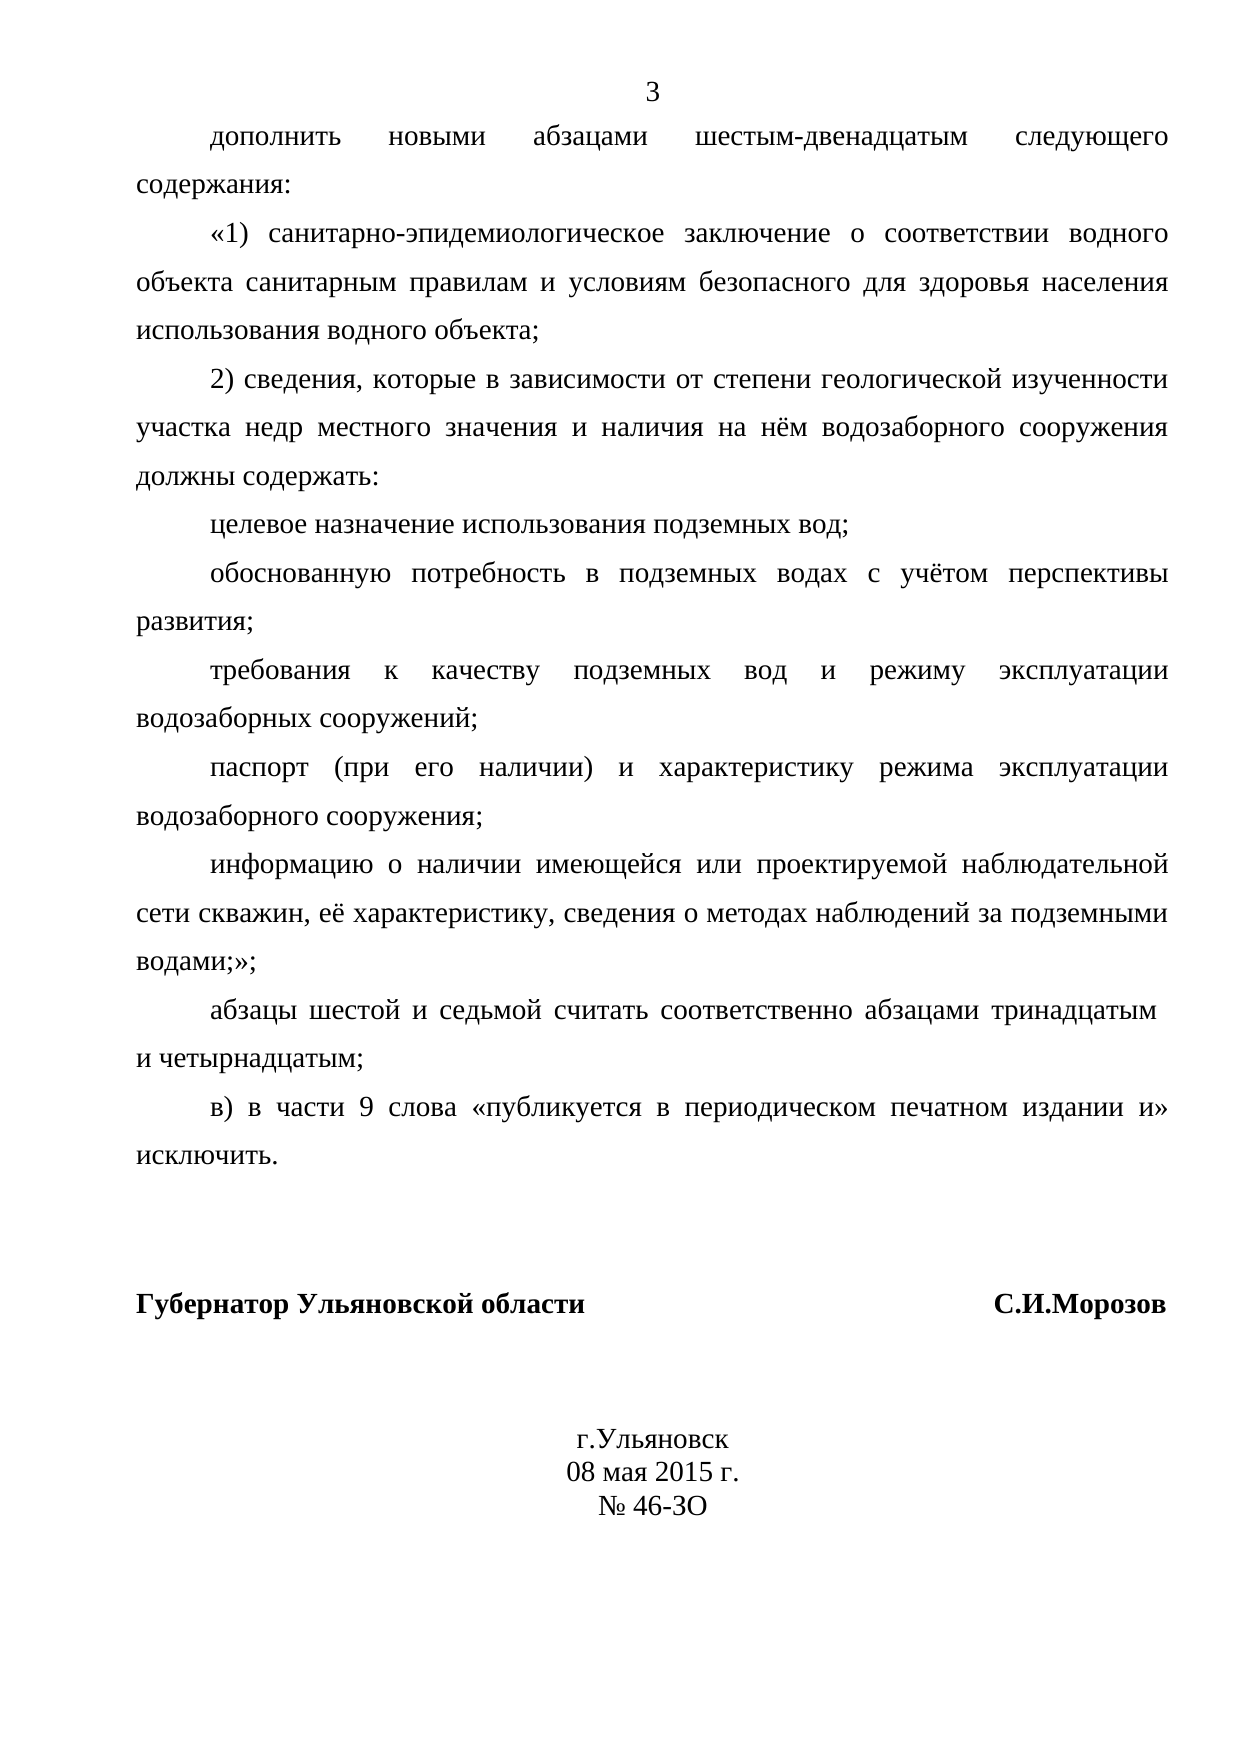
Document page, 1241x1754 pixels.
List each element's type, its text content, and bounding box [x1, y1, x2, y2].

text г.Ульяновск [136, 1421, 1169, 1454]
text обоснованную потребность в подземных водах с учётом перспективы развития; [136, 555, 1169, 637]
text информацию о наличии имеющейся или проектируемой наблюдательной сети скважин, её характеристику, сведения о методах наблюдений за подземными водами;»; [136, 846, 1169, 977]
text № 46-ЗО [136, 1488, 1169, 1521]
text паспорт (при его наличии) и характеристику режима эксплуатации водозаборного сооружения; [136, 749, 1169, 831]
text абзацы шестой и седьмой считать соответственно абзацами тринадцатым и четырнадцатым; [136, 992, 1169, 1074]
text 08 мая 2015 г. [136, 1454, 1169, 1488]
text в) в части 9 слова «публикуется в периодическом печатном издании и» исключить. [136, 1089, 1169, 1171]
text Губернатор Ульяновской области С.И.Морозов [136, 1287, 1169, 1320]
text требования к качеству подземных вод и режиму эксплуатации водозаборных сооружений; [136, 652, 1169, 734]
text целевое назначение использования подземных вод; [136, 506, 1169, 540]
text дополнить новыми абзацами шестым-двенадцатым следующего содержания: [136, 118, 1169, 200]
text «1) санитарно-эпидемиологическое заключение о соответствии водного объекта санитарным правилам и условиям безопасного для здоровья населения использования водного объекта; [136, 215, 1169, 346]
text 2) сведения, которые в зависимости от степени геологической изученности участка недр местного значения и наличия на нём водозаборного сооружения должны содержать: [136, 361, 1169, 491]
